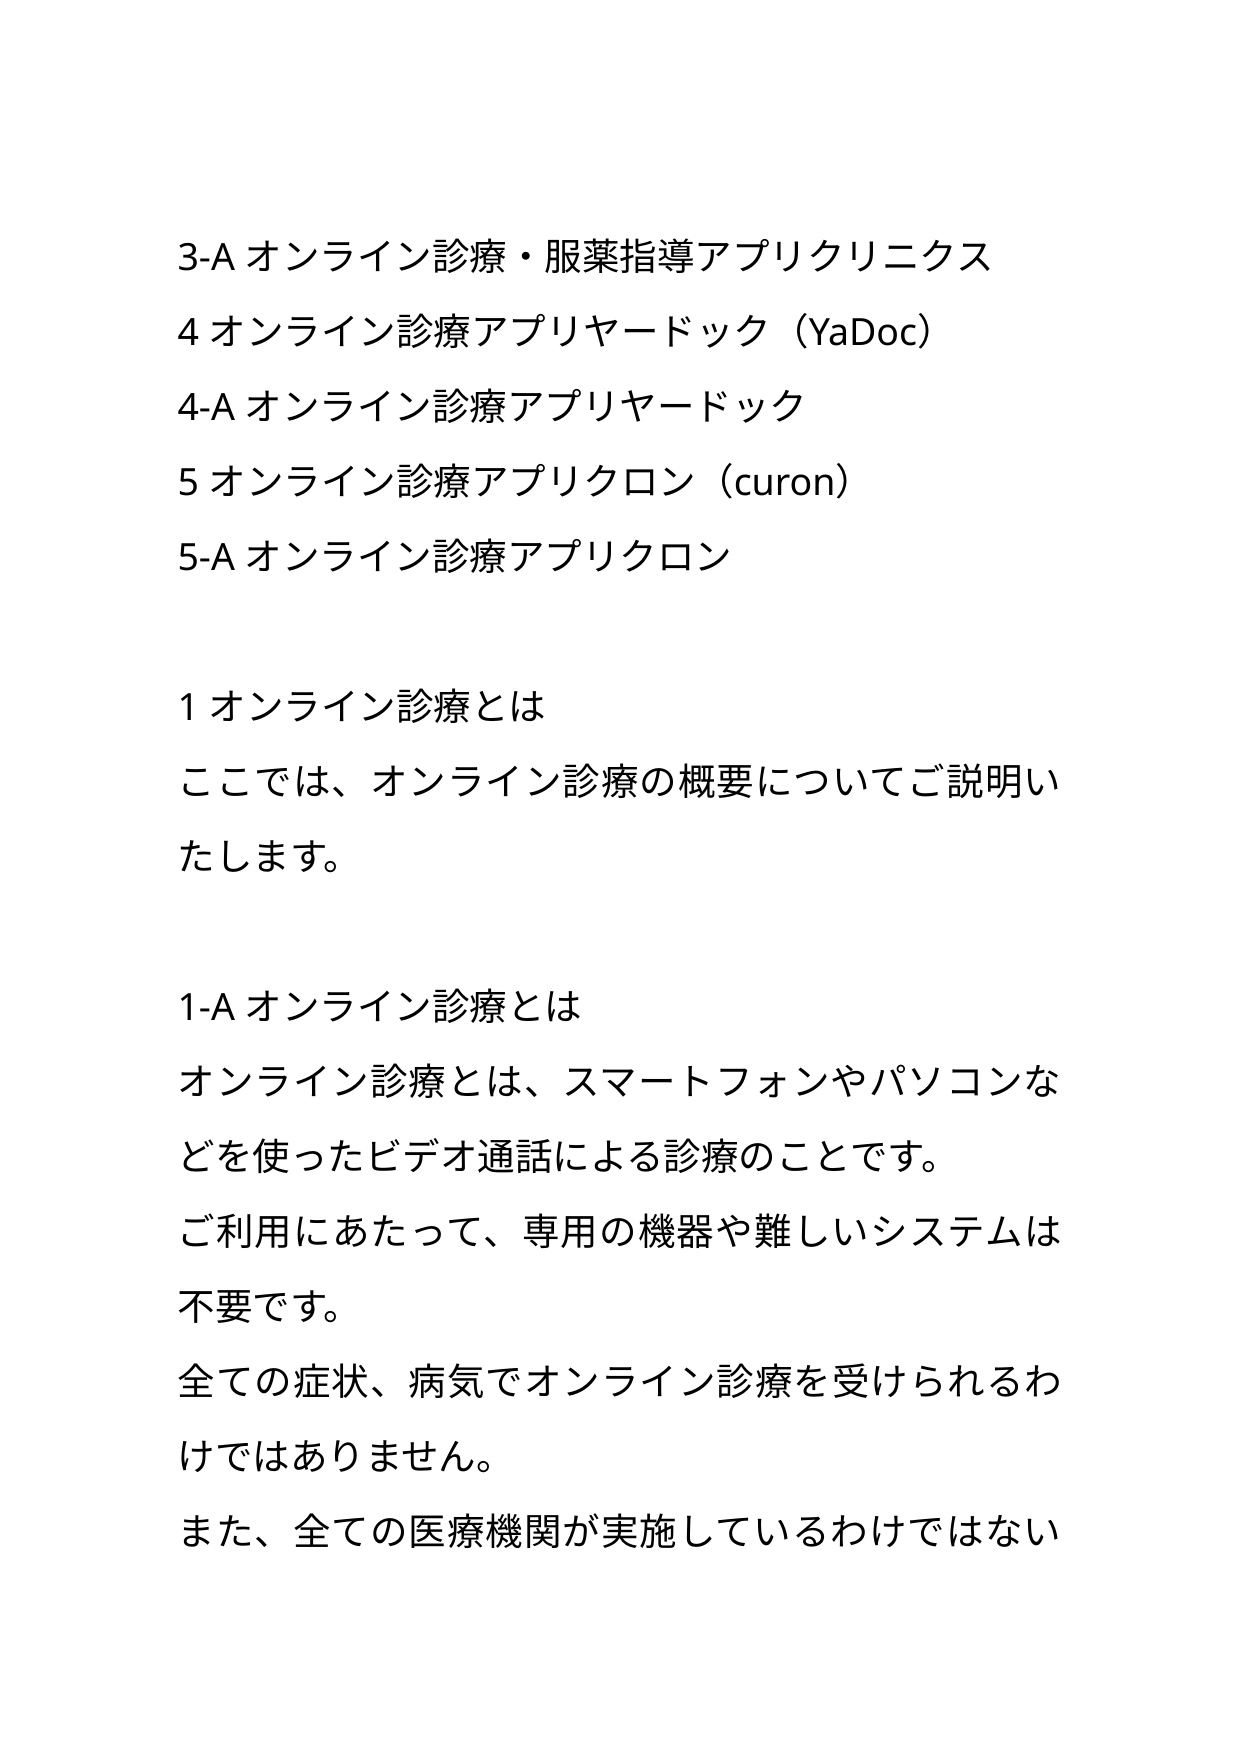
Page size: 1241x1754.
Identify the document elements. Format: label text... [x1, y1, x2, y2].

text オンライン診療とは、スマートフォンやパソコンなどを使ったビデオ通話による診療のことです。 [177, 1042, 1063, 1192]
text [177, 1492, 1063, 1567]
text ご利用にあたって、専用の機器や難しいシステムは不要です。 [177, 1192, 1063, 1342]
text 3-A オンライン診療・服薬指導アプリクリニクス [177, 217, 1063, 292]
text 1-A オンライン診療とは [177, 967, 1063, 1042]
text 4-A オンライン診療アプリヤードック [177, 367, 1063, 442]
text 5 オンライン診療アプリクロン（curon） [177, 442, 1063, 517]
text 4 オンライン診療アプリヤードック（YaDoc） [177, 292, 1063, 367]
text 全ての症状、病気でオンライン診療を受けられるわけではありません。 [177, 1342, 1063, 1492]
text ここでは、オンライン診療の概要についてご説明いたします。 [177, 742, 1063, 892]
text 5-A オンライン診療アプリクロン [177, 517, 1063, 592]
text 1 オンライン診療とは [177, 667, 1063, 742]
